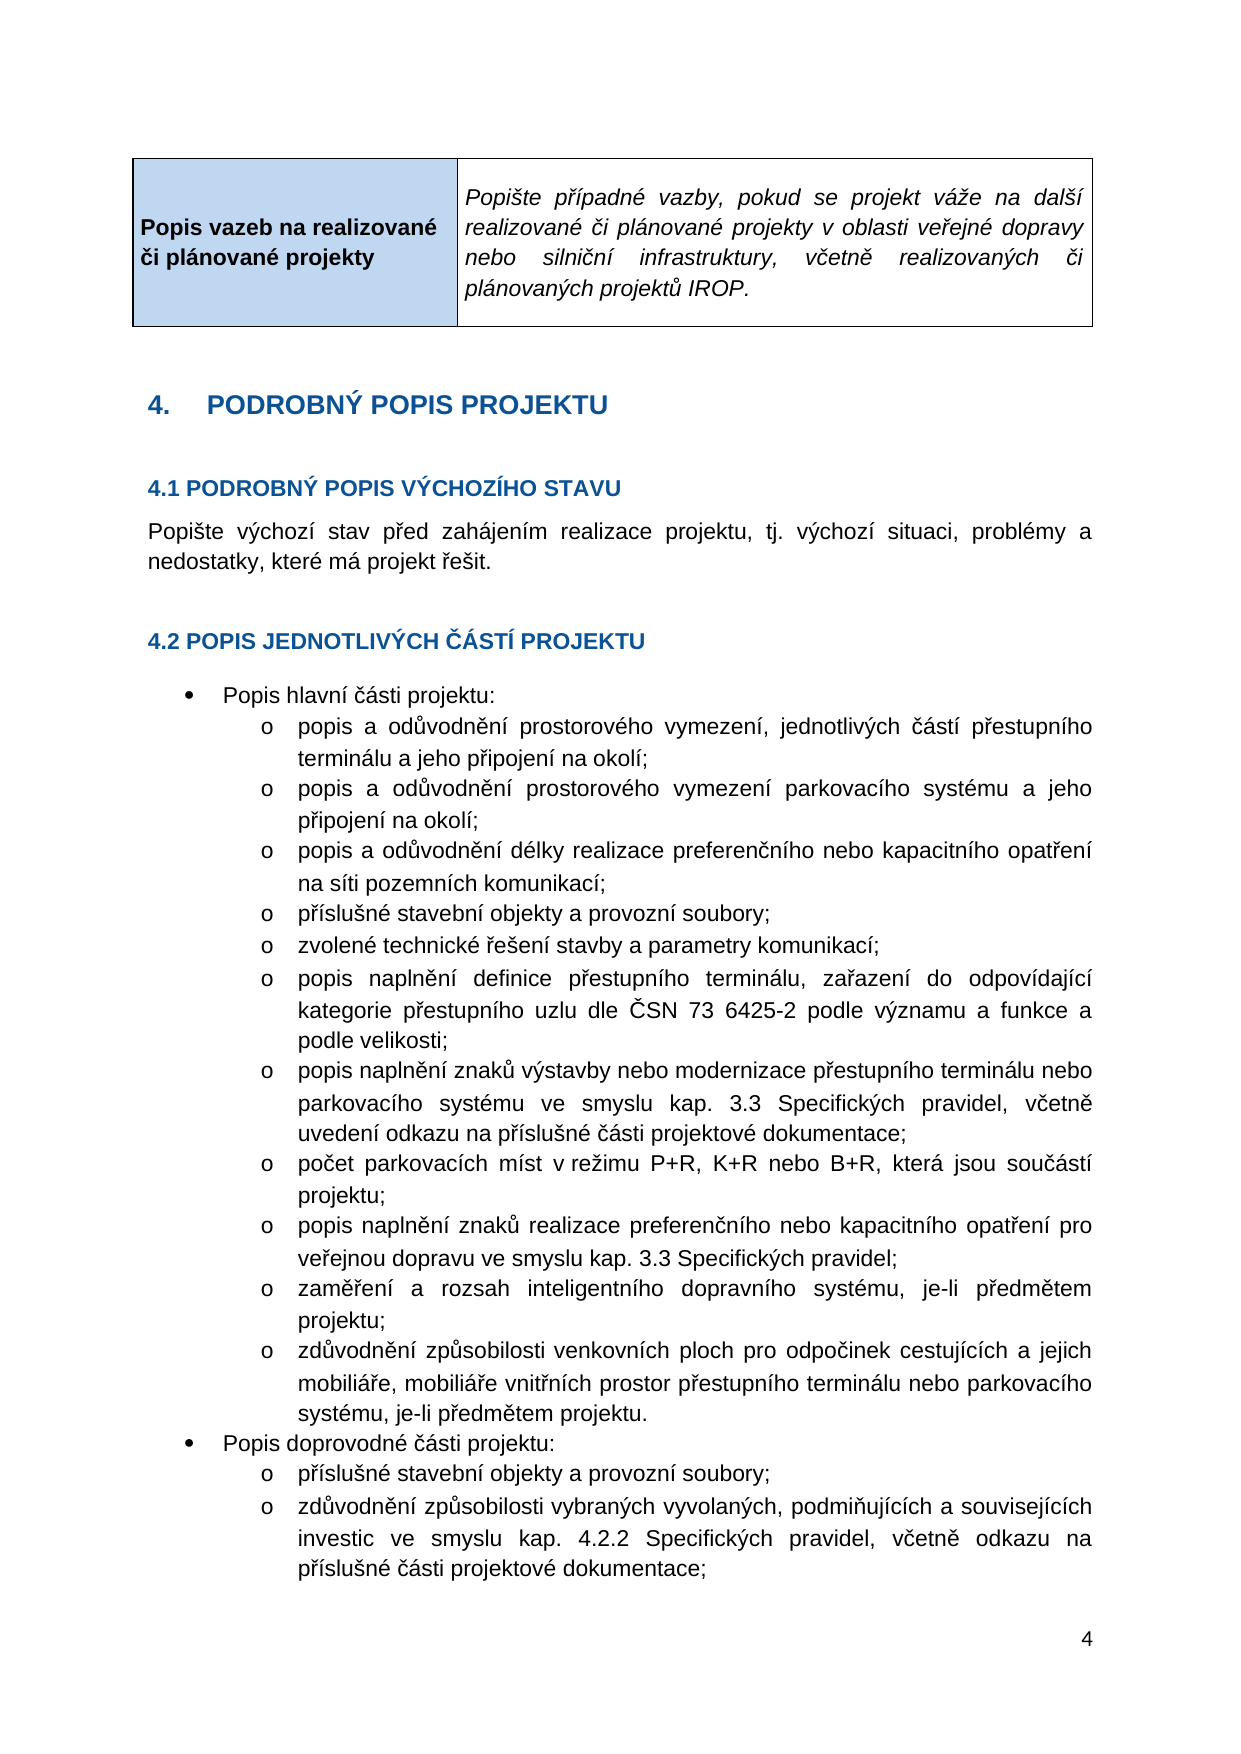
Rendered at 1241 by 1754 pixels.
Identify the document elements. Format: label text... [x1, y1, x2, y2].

list zdůvodnění způsobilosti venkovních ploch pro odpočinek cestujících a jejich mobiliáře, mobiliáře vnitřních prostor přestupního terminálu nebo parkovacího systému, je-li předmětem projektu. [260, 1337, 1093, 1426]
list Popis doprovodné části projektu: [185, 1430, 1093, 1456]
subtitle 4.1 PODROBNÝ POPIS výchozího stavu [148, 475, 1093, 501]
list zvolené technické řešení stavby a parametry komunikací; [260, 932, 1093, 961]
list počet parkovacích míst v režimu P+R, K+R nebo B+R, která jsou součástí projektu; [260, 1150, 1093, 1209]
subtitle 4.2 POPIS JEDNOTLIVÝCH ČÁSTÍ PROJEKTU [148, 628, 1093, 654]
list příslušné stavební objekty a provozní soubory; [260, 1460, 1093, 1488]
table_cell Popište případné vazby, pokud se projekt váže na další realizované či plánované projekty v oblasti veřejné dopravy nebo silniční infrastruktury, včetně realizovaných či plánovaných projektů IROP. [458, 159, 1092, 326]
list popis naplnění definice přestupního terminálu, zařazení do odpovídající kategorie přestupního uzlu dle ČSN 73 6425-2 podle významu a funkce a podle velikosti; [260, 965, 1093, 1054]
table_cell Popis vazeb na realizované či plánované projekty [134, 159, 457, 326]
list zdůvodnění způsobilosti vybraných vyvolaných, podmiňujících a souvisejících investic ve smyslu kap. 4.2.2 Specifických pravidel, včetně odkazu na příslušné části projektové dokumentace; [260, 1493, 1093, 1581]
list příslušné stavební objekty a provozní soubory; [260, 900, 1093, 928]
list zaměření a rozsah inteligentního dopravního systému, je-li předmětem projektu; [260, 1275, 1093, 1333]
list popis a odůvodnění prostorového vymezení parkovacího systému a jeho připojení na okolí; [260, 775, 1093, 834]
list popis a odůvodnění prostorového vymezení, jednotlivých částí přestupního terminálu a jeho připojení na okolí; [260, 713, 1093, 771]
text Popište výchozí stav před zahájením realizace projektu, tj. výchozí situaci, problémy a nedostatky, které má projekt řešit. [148, 518, 1093, 574]
list popis naplnění znaků výstavby nebo modernizace přestupního terminálu nebo parkovacího systému ve smyslu kap. 3.3 Specifických pravidel, včetně uvedení odkazu na příslušné části projektové dokumentace; [260, 1057, 1093, 1146]
list popis naplnění znaků realizace preferenčního nebo kapacitního opatření pro veřejnou dopravu ve smyslu kap. 3.3 Specifických pravidel; [260, 1212, 1093, 1271]
list Popis hlavní části projektu: [185, 682, 1093, 709]
subtitle Podrobný popis projektu [148, 389, 1093, 420]
list popis a odůvodnění délky realizace preferenčního nebo kapacitního opatření na síti pozemních komunikací; [260, 837, 1093, 896]
